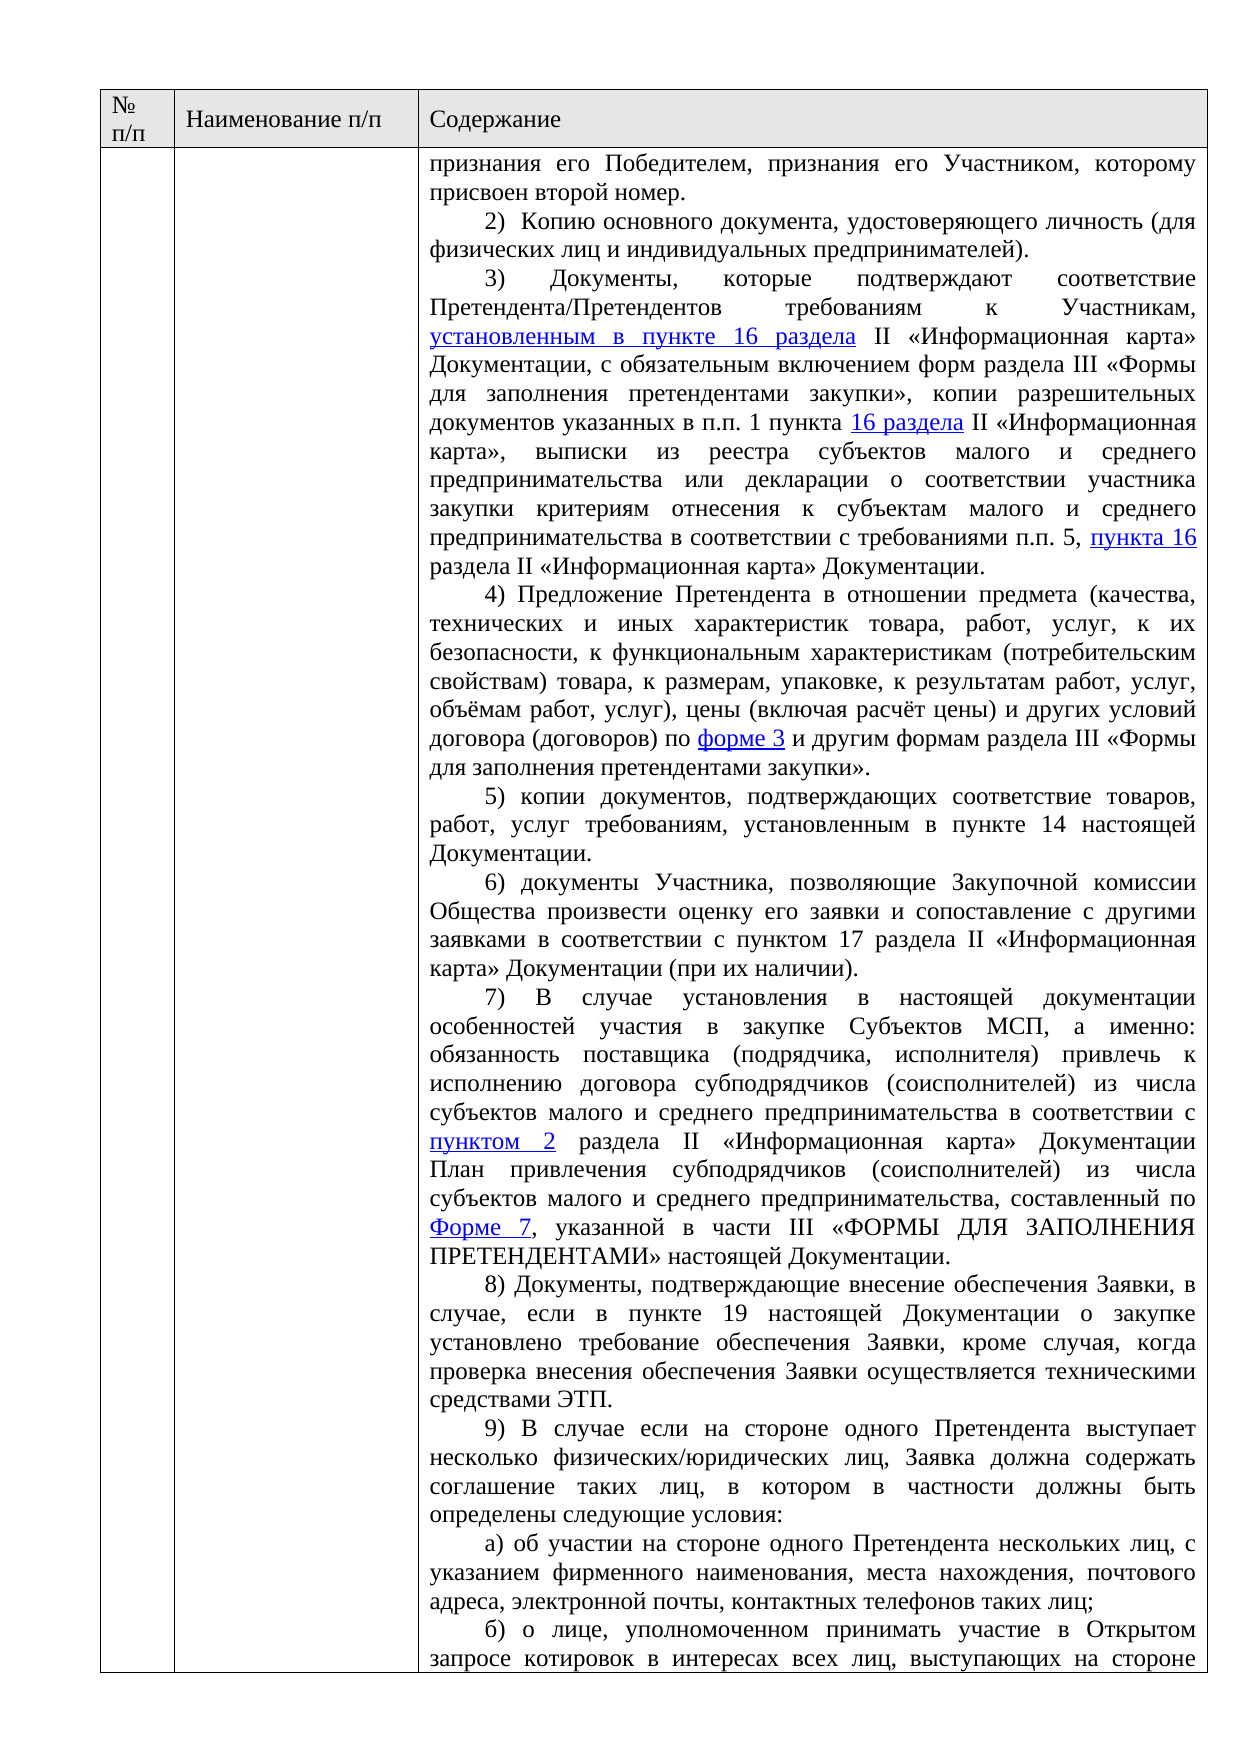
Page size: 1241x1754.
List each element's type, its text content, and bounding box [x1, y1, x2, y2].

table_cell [175, 148, 418, 1672]
table_header № п/п [101, 90, 174, 147]
table_cell [101, 148, 174, 1672]
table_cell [419, 148, 1207, 1672]
table_header Наименование п/п [175, 90, 418, 147]
table_header Содержание [419, 90, 1207, 147]
